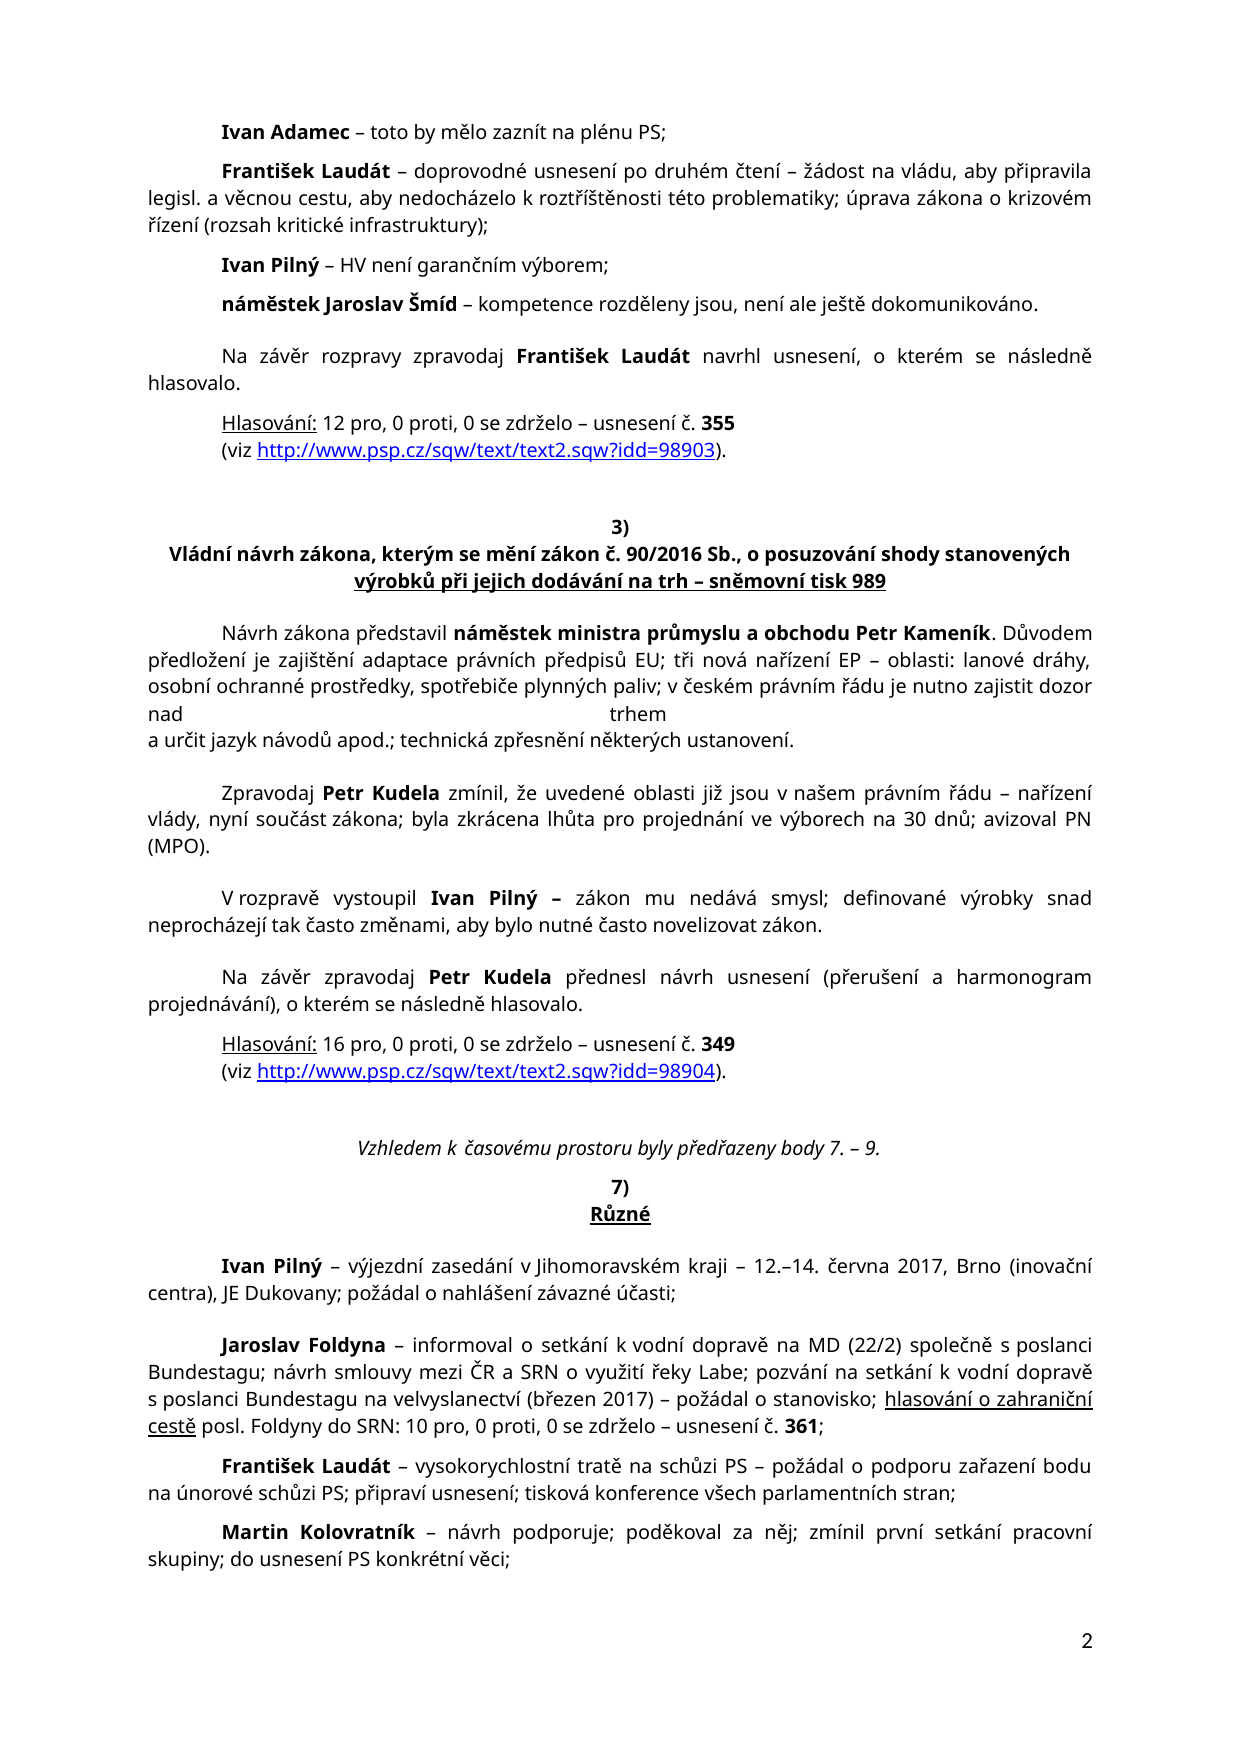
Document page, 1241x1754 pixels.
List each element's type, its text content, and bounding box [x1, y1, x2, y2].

text František Laudát – vysokorychlostní tratě na schůzi PS – požádal o podporu zařazení bodu na únorové schůzi PS; připraví usnesení; tisková konference všech parlamentních stran; [148, 1452, 1093, 1506]
text 7) [148, 1173, 1093, 1201]
text František Laudát – doprovodné usnesení po druhém čtení – žádost na vládu, aby připravila legisl. a věcnou cestu, aby nedocházelo k roztříštěnosti této problematiky; úprava zákona o krizovém řízení (rozsah kritické infrastruktury); [148, 158, 1093, 238]
text Návrh zákona představil náměstek ministra průmyslu a obchodu Petr Kameník. Důvodem předložení je zajištění adaptace právních předpisů EU; tři nová nařízení EP – oblasti: lanové dráhy, osobní ochranné prostředky, spotřebiče plynných paliv; v českém právním řádu je nutno zajistit dozor nad trhem a určit jazyk návodů apod.; technická zpřesnění některých ustanovení. [148, 619, 1093, 754]
text Hlasování: 12 pro, 0 proti, 0 se zdrželo – usnesení č. 355 [148, 409, 1093, 436]
text náměstek Jaroslav Šmíd – kompetence rozděleny jsou, není ale ještě dokomunikováno. [148, 291, 1093, 317]
text (viz http://www.psp.cz/sqw/text/text2.sqw?idd=98903). [148, 436, 1093, 463]
text Martin Kolovratník – návrh podporuje; poděkoval za něj; zmínil první setkání pracovní skupiny; do usnesení PS konkrétní věci; [148, 1518, 1093, 1572]
text 3) [148, 513, 1093, 540]
text Jaroslav Foldyna – informoval o setkání k vodní dopravě na MD (22/2) společně s poslanci Bundestagu; návrh smlouvy mezi ČR a SRN o využití řeky Labe; pozvání na setkání k vodní dopravě s poslanci Bundestagu na velvyslanectví (březen 2017) – požádal o stanovisko; hlasování o zahraniční cestě posl. Foldyny do SRN: 10 pro, 0 proti, 0 se zdrželo – usnesení č. 361; [148, 1331, 1093, 1439]
text Různé [148, 1201, 1093, 1227]
text Na závěr rozpravy zpravodaj František Laudát navrhl usnesení, o kterém se následně hlasovalo. [148, 342, 1093, 396]
text Vzhledem k časovému prostoru byly předřazeny body 7. – 9. [148, 1134, 1093, 1161]
text Hlasování: 16 pro, 0 proti, 0 se zdrželo – usnesení č. 349 [148, 1030, 1093, 1057]
text Vládní návrh zákona, kterým se mění zákon č. 90/2016 Sb., o posuzování shody stanovených výrobků při jejich dodávání na trh – sněmovní tisk 989 [148, 540, 1093, 594]
text (viz http://www.psp.cz/sqw/text/text2.sqw?idd=98904). [148, 1057, 1093, 1084]
text Ivan Pilný – HV není garančním výborem; [148, 251, 1093, 278]
text Ivan Pilný – výjezdní zasedání v Jihomoravském kraji – 12.–14. června 2017, Brno (inovační centra), JE Dukovany; požádal o nahlášení závazné účasti; [148, 1252, 1093, 1306]
text Na závěr zpravodaj Petr Kudela přednesl návrh usnesení (přerušení a harmonogram projednávání), o kterém se následně hlasovalo. [148, 964, 1093, 1018]
text V rozpravě vystoupil Ivan Pilný – zákon mu nedává smysl; definované výrobky snad neprocházejí tak často změnami, aby bylo nutné často novelizovat zákon. [148, 885, 1093, 939]
text Ivan Adamec – toto by mělo zaznít na plénu PS; [148, 118, 1093, 145]
text Zpravodaj Petr Kudela zmínil, že uvedené oblasti již jsou v našem právním řádu – nařízení vlády, nyní součást zákona; byla zkrácena lhůta pro projednání ve výborech na 30 dnů; avizoval PN (MPO). [148, 779, 1093, 860]
